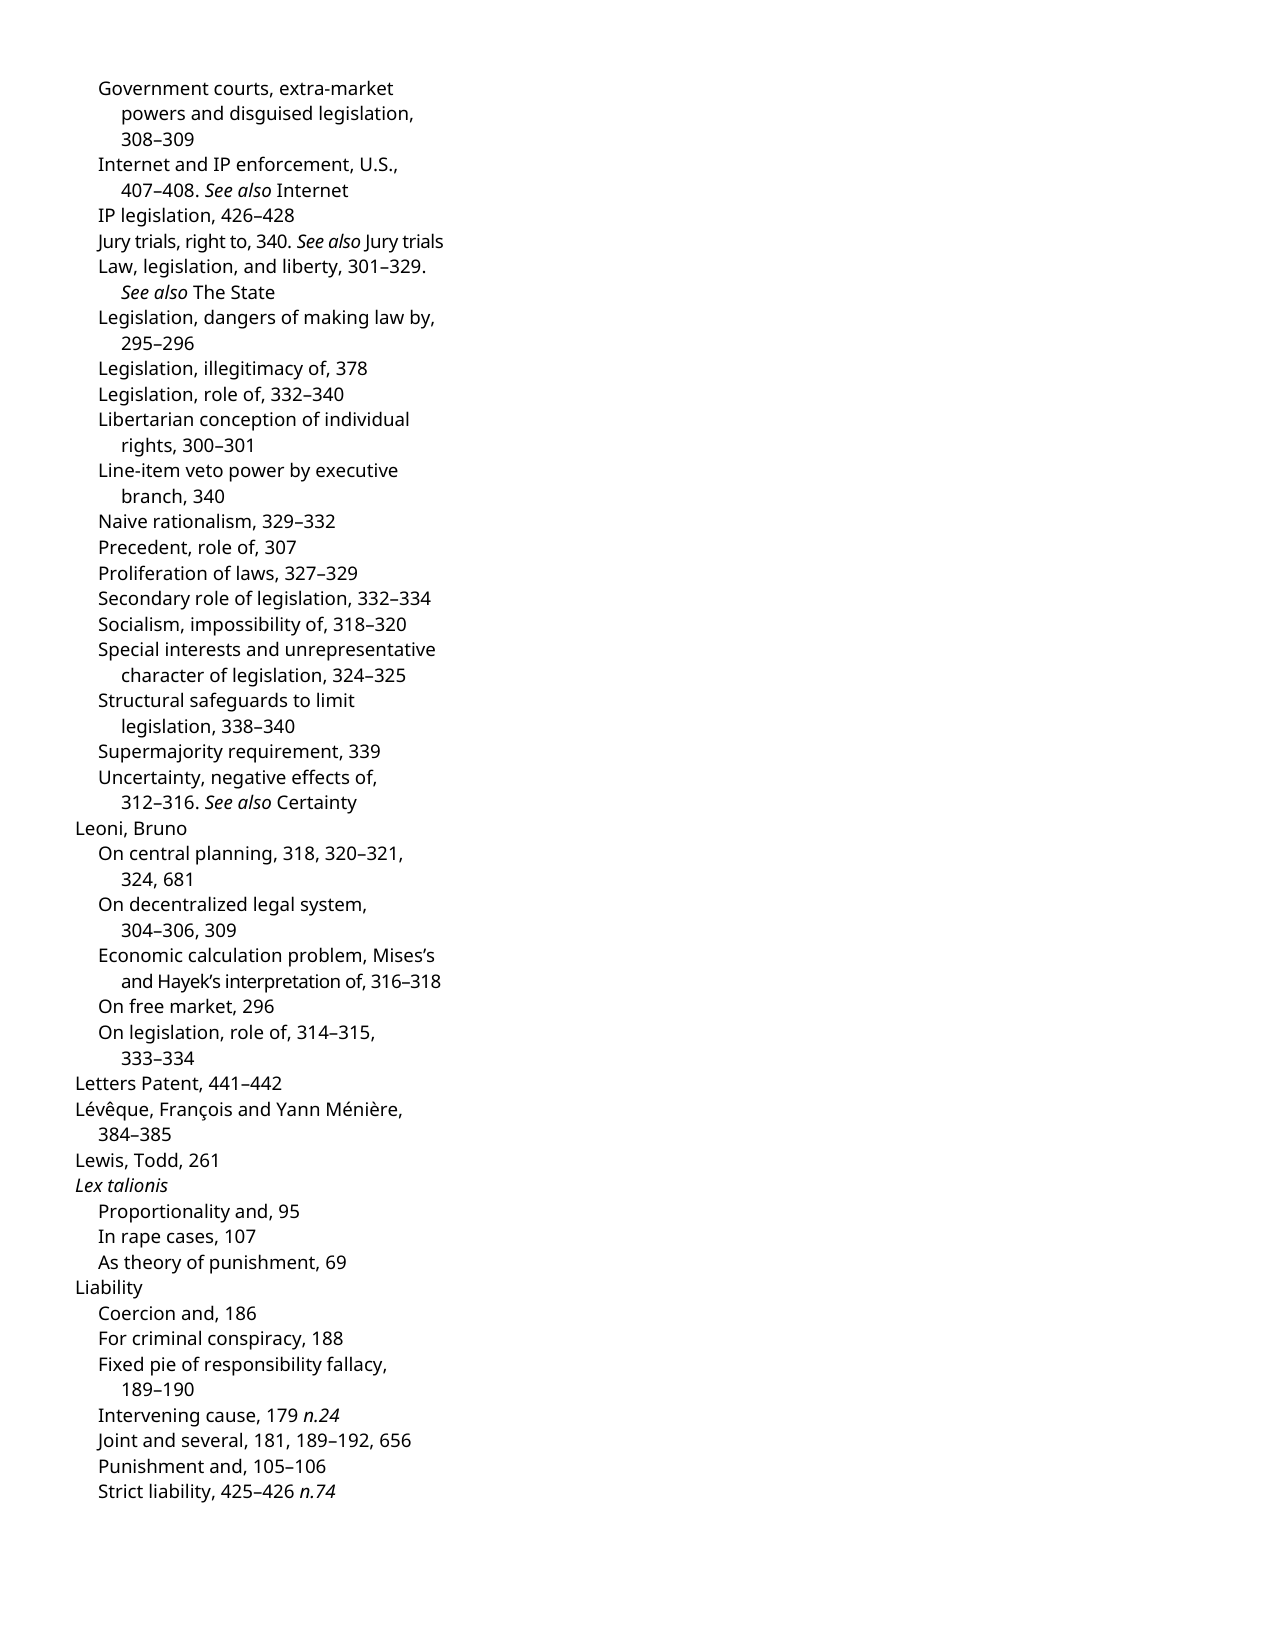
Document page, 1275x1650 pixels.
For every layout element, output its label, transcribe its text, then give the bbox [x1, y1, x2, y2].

text As theory of punishment, 69 [75, 1249, 1200, 1274]
text Fixed pie of responsibility fallacy, 189–190 [75, 1351, 1200, 1402]
text Jury trials, right to, 340. See also Jury trials [75, 228, 1200, 254]
text Special interests and unrepresentative character of legislation, 324–325 [75, 636, 1200, 687]
text Liability [75, 1274, 1200, 1300]
text Uncertainty, negative effects of, 312–316. See also Certainty [75, 764, 1200, 815]
text IP legislation, 426–428 [75, 203, 1200, 228]
text Legislation, role of, 332–340 [75, 381, 1200, 407]
text Internet and IP enforcement, U.S., 407–408. See also Internet [75, 152, 1200, 203]
text Coercion and, 186 [75, 1300, 1200, 1326]
text Proliferation of laws, 327–329 [75, 560, 1200, 585]
text Leoni, Bruno [75, 815, 1200, 841]
text Legislation, illegitimacy of, 378 [75, 356, 1200, 381]
text Law, legislation, and liberty, 301–329. See also The State [75, 254, 1200, 305]
text Structural safeguards to limit legislation, 338–340 [75, 687, 1200, 738]
text On free market, 296 [75, 994, 1200, 1019]
text Lex talionis [75, 1172, 1200, 1198]
text Intervening cause, 179 n.24 [75, 1402, 1200, 1428]
text Socialism, impossibility of, 318–320 [75, 611, 1200, 636]
text Letters Patent, 441–442 [75, 1070, 1200, 1096]
text Punishment and, 105–106 [75, 1453, 1200, 1479]
text Libertarian conception of individual rights, 300–301 [75, 407, 1200, 458]
text Joint and several, 181, 189–192, 656 [75, 1428, 1200, 1453]
text Legislation, dangers of making law by, 295–296 [75, 305, 1200, 356]
text Naive rationalism, 329–332 [75, 509, 1200, 534]
text Secondary role of legislation, 332–334 [75, 585, 1200, 611]
text On decentralized legal system, 304–306, 309 [75, 892, 1200, 943]
text Lewis, Todd, 261 [75, 1147, 1200, 1172]
text Line-item veto power by executive branch, 340 [75, 458, 1200, 509]
text On central planning, 318, 320–321, 324, 681 [75, 841, 1200, 892]
text Lévêque, François and Yann Ménière, 384–385 [75, 1096, 1200, 1147]
text Proportionality and, 95 [75, 1198, 1200, 1223]
text For criminal conspiracy, 188 [75, 1326, 1200, 1351]
text In rape cases, 107 [75, 1223, 1200, 1249]
text Government courts, extra-market powers and disguised legislation, 308–309 [75, 75, 1200, 152]
text Supermajority requirement, 339 [75, 738, 1200, 764]
text Strict liability, 425–426 n.74 [75, 1479, 1200, 1504]
text On legislation, role of, 314–315, 333–334 [75, 1019, 1200, 1070]
text Precedent, role of, 307 [75, 534, 1200, 560]
text Economic calculation problem, Mises’s and Hayek’s interpretation of, 316–318 [75, 943, 1200, 994]
